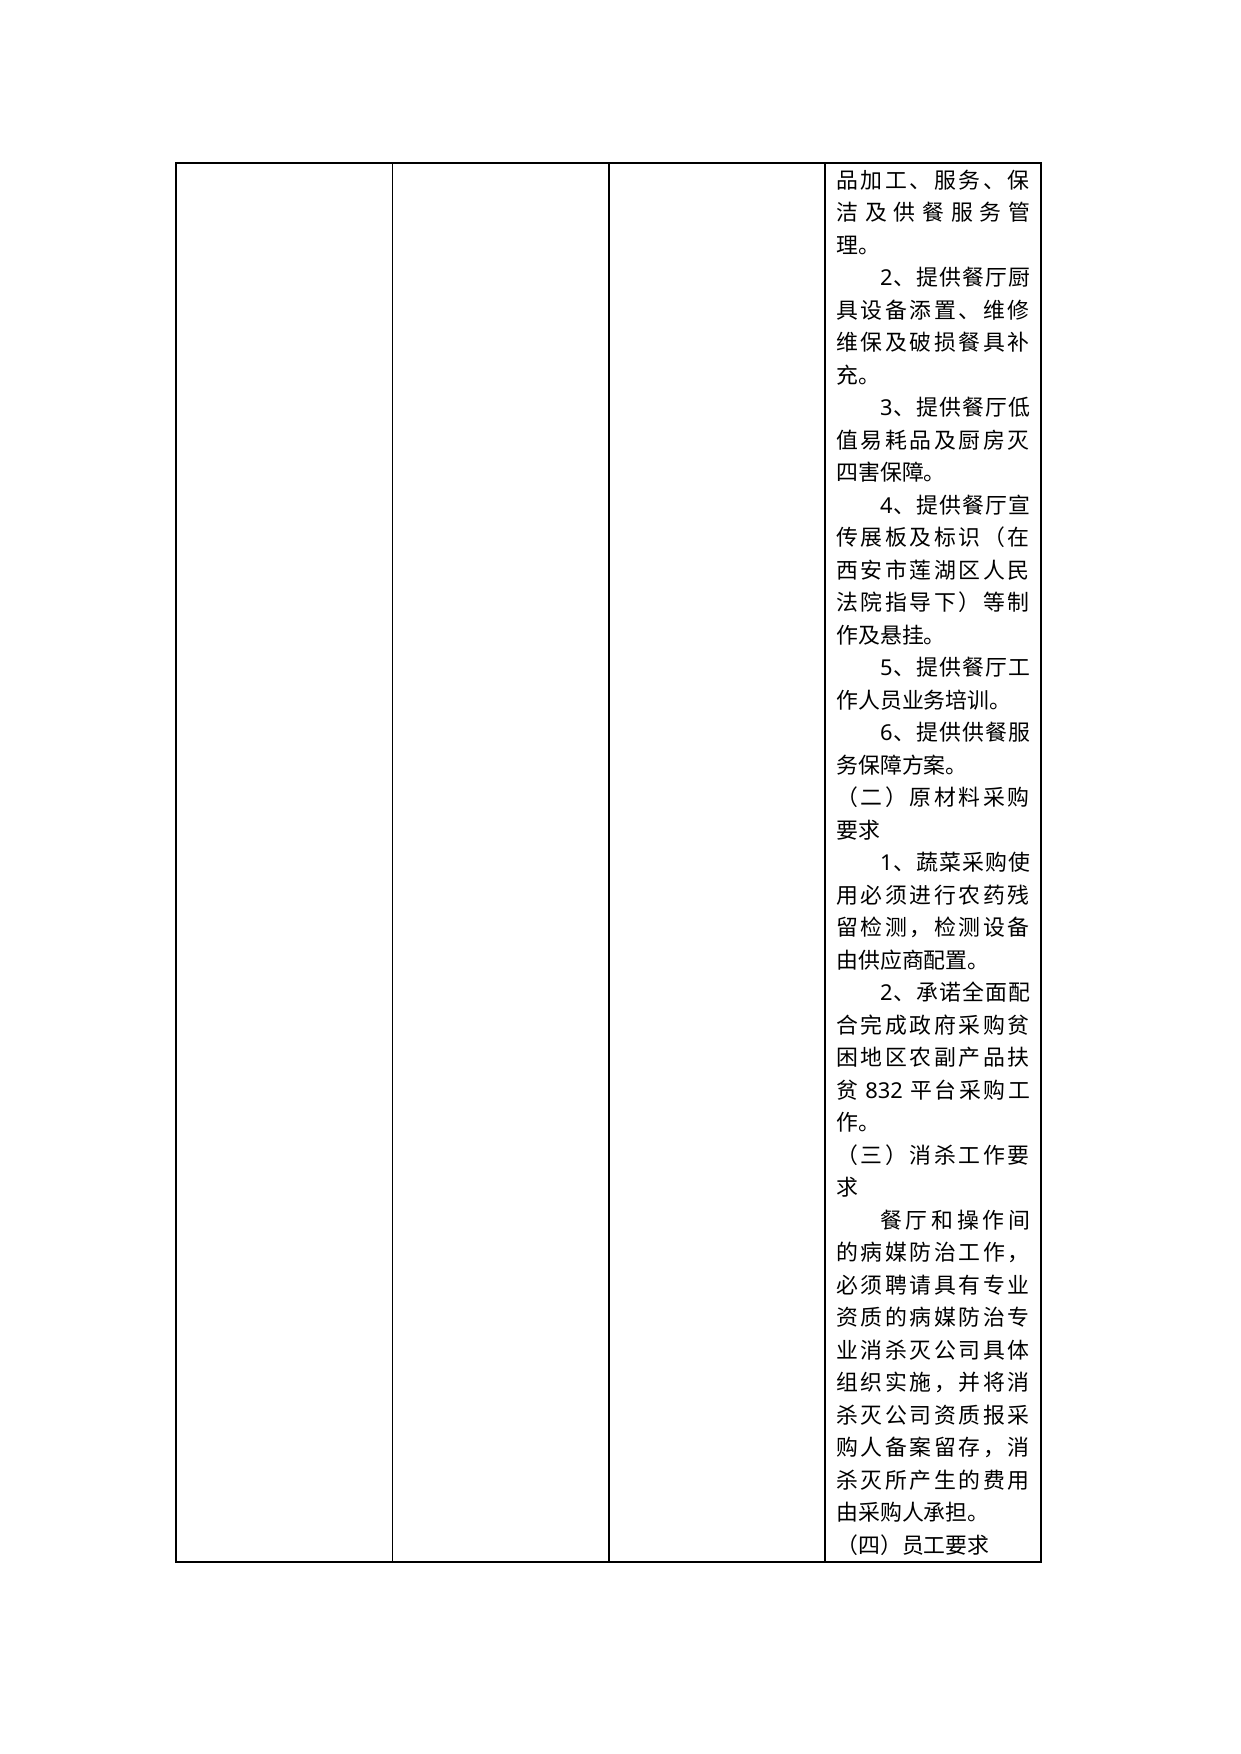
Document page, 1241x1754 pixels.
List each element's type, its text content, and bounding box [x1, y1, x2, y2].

table_cell [177, 164, 392, 1561]
table_cell 1 [393, 164, 608, 1561]
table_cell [826, 164, 1040, 1561]
table_cell [610, 164, 824, 1561]
